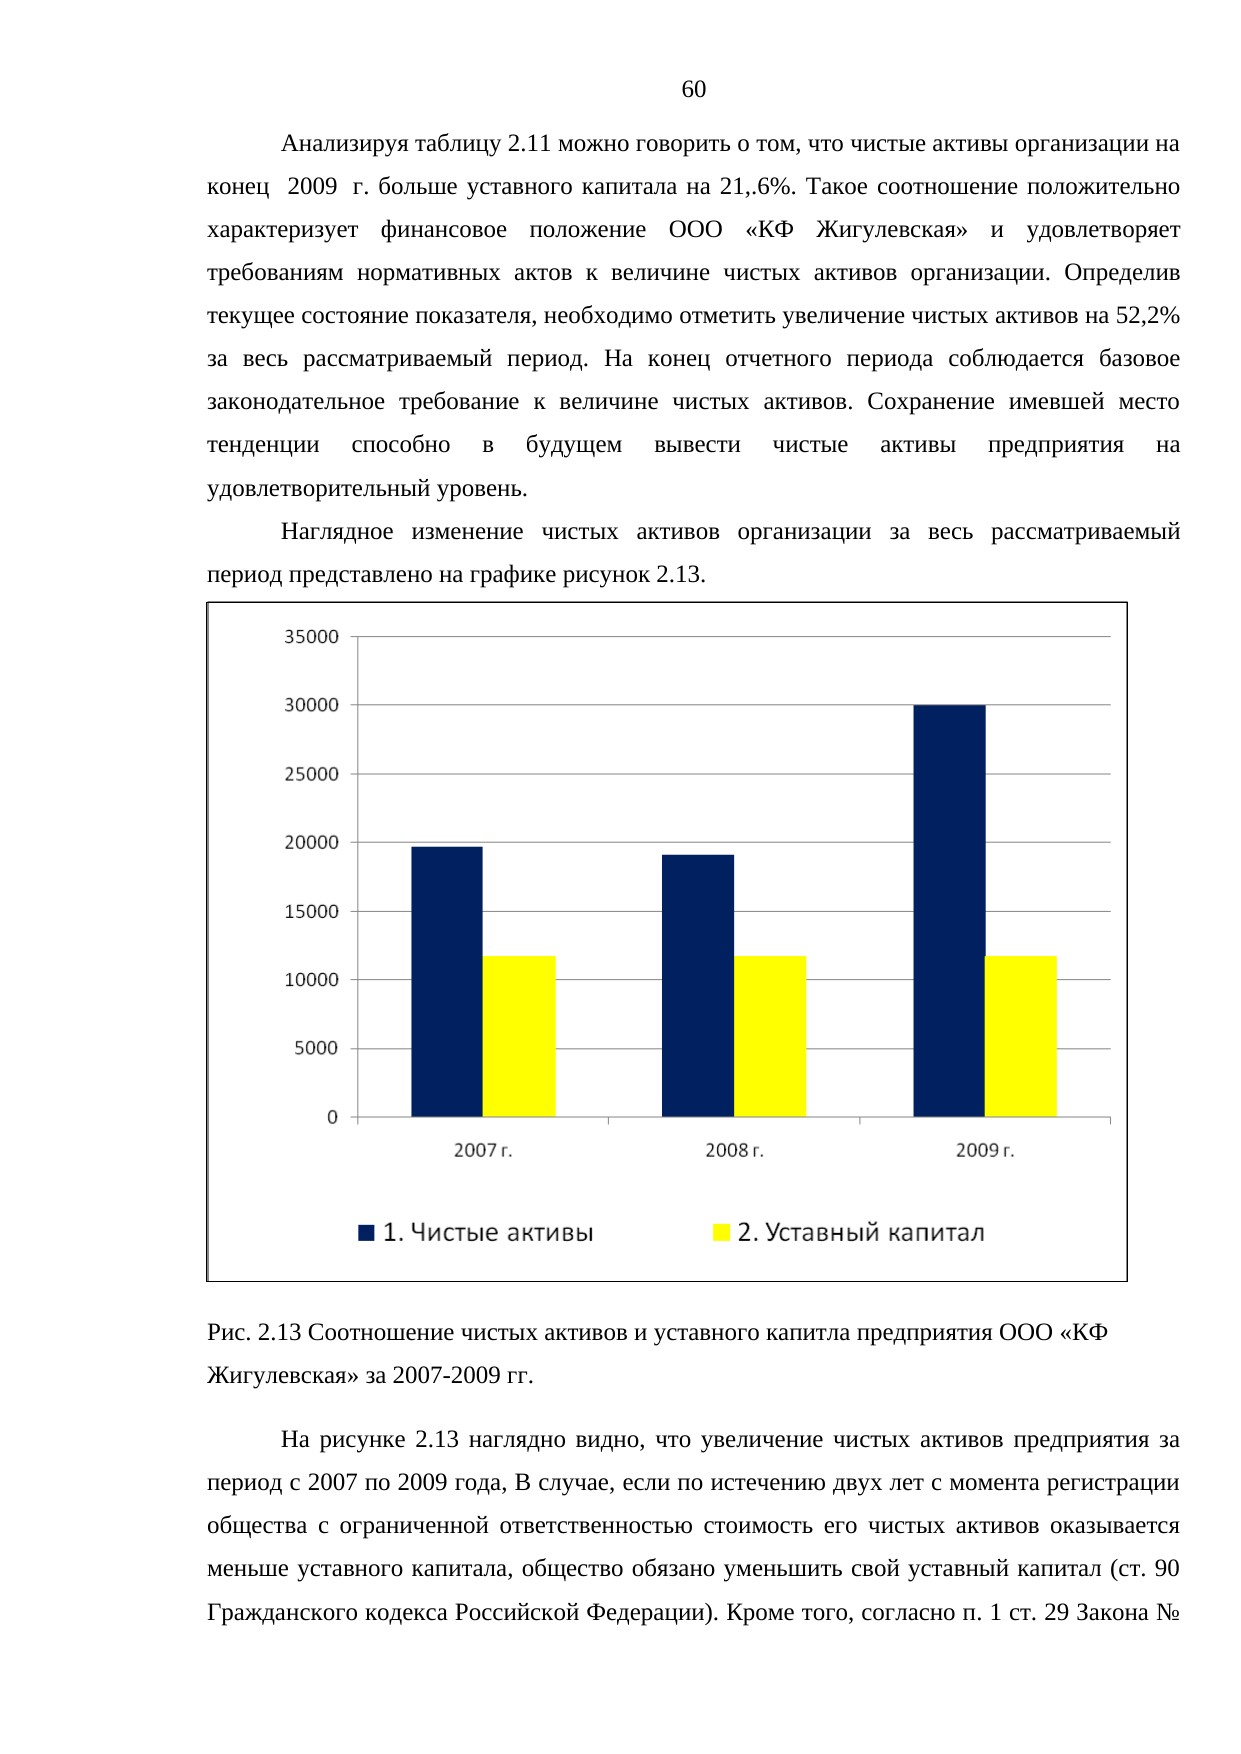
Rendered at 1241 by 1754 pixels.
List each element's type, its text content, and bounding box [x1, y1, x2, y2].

text Анализируя таблицу 2.11 можно говорить о том, что чистые активы организации на конец 2009 г. больше уставного капитала на 21,.6%. Такое соотношение положительно характеризует финансовое положение ООО «КФ Жигулевская» и удовлетворяет требованиям нормативных актов к величине чистых активов организации. Определив текущее состояние показателя, необходимо отметить увеличение чистых активов на 52,2% за весь рассматриваемый период. На конец отчетного периода соблюдается базовое законодательное требование к величине чистых активов. Сохранение имевшей место тенденции способно в будущем вывести чистые активы предприятия на удовлетворительный уровень. [207, 128, 1181, 501]
text Рис. 2.13 Соотношение чистых активов и уставного капитла предприятия ООО «КФ Жигулевская» за 2007-2009 гг. [207, 1317, 1181, 1389]
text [207, 1424, 1181, 1625]
text Наглядное изменение чистых активов организации за весь рассматриваемый период представлено на графике рисунок 2.13. [207, 516, 1181, 588]
picture [207, 603, 1127, 1281]
